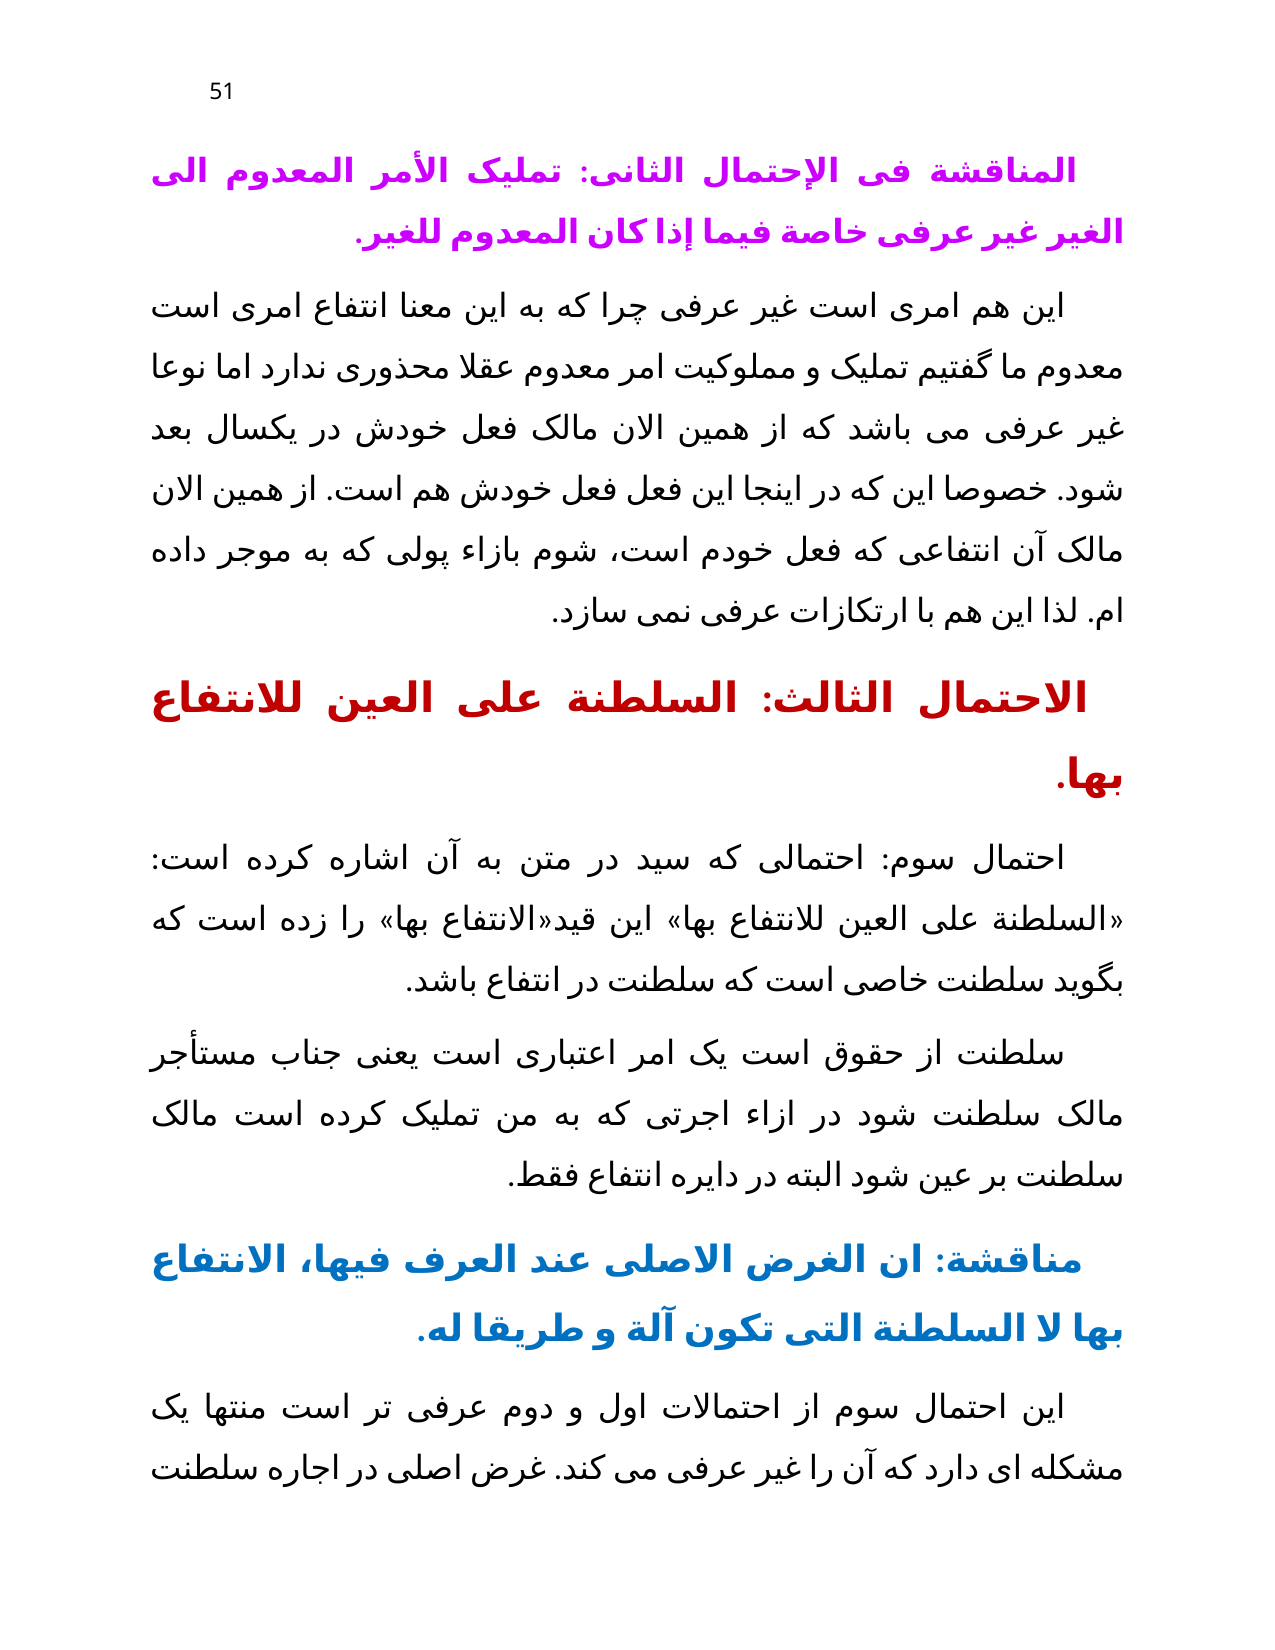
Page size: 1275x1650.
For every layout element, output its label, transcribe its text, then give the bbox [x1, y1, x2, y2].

subtitle المناقشة فی الإحتمال الثانی: تملیک الأمر المعدوم الی الغیر غیر عرفی خاصة فیما إذا کان المعدوم للغیر. [150, 150, 1125, 252]
text این هم امری است غیر عرفی چرا که به این معنا انتفاع امری است معدوم ما گفتیم تملیک و مملوکیت امر معدوم عقلا محذوری ندارد اما نوعا غیر عرفی می باشد که از همین الان مالک فعل خودش در یکسال بعد شود. خصوصا این که در اینجا این فعل فعل خودش هم است. از همین الان مالک آن انتفاعی که فعل خودم است، شوم بازاء پولی که به موجر داده ام. لذا این هم با ارتکازات عرفی نمی سازد. [150, 284, 1125, 631]
subtitle مناقشة: ان الغرض الاصلی عند العرف فیها، الانتفاع بها لا السلطنة التی تکون آلة و طریقا له. [150, 1236, 1125, 1351]
text احتمال سوم: احتمالی که سید در متن به آن اشاره کرده است: «السلطنة علی العین للانتفاع بها» این قید«الانتفاع بها» را زده است که بگوید سلطنت خاصی است که سلطنت در انتفاع باشد. [150, 837, 1125, 999]
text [150, 1386, 1125, 1488]
subtitle الاحتمال الثالث: السلطنة علی العین للانتفاع بها. [150, 672, 1125, 799]
text سلطنت از حقوق است یک امر اعتباری است یعنی جناب مستأجر مالک سلطنت شود در ازاء اجرتی که به من تملیک کرده است مالک سلطنت بر عین شود البته در دایره انتفاع فقط. [150, 1032, 1125, 1195]
